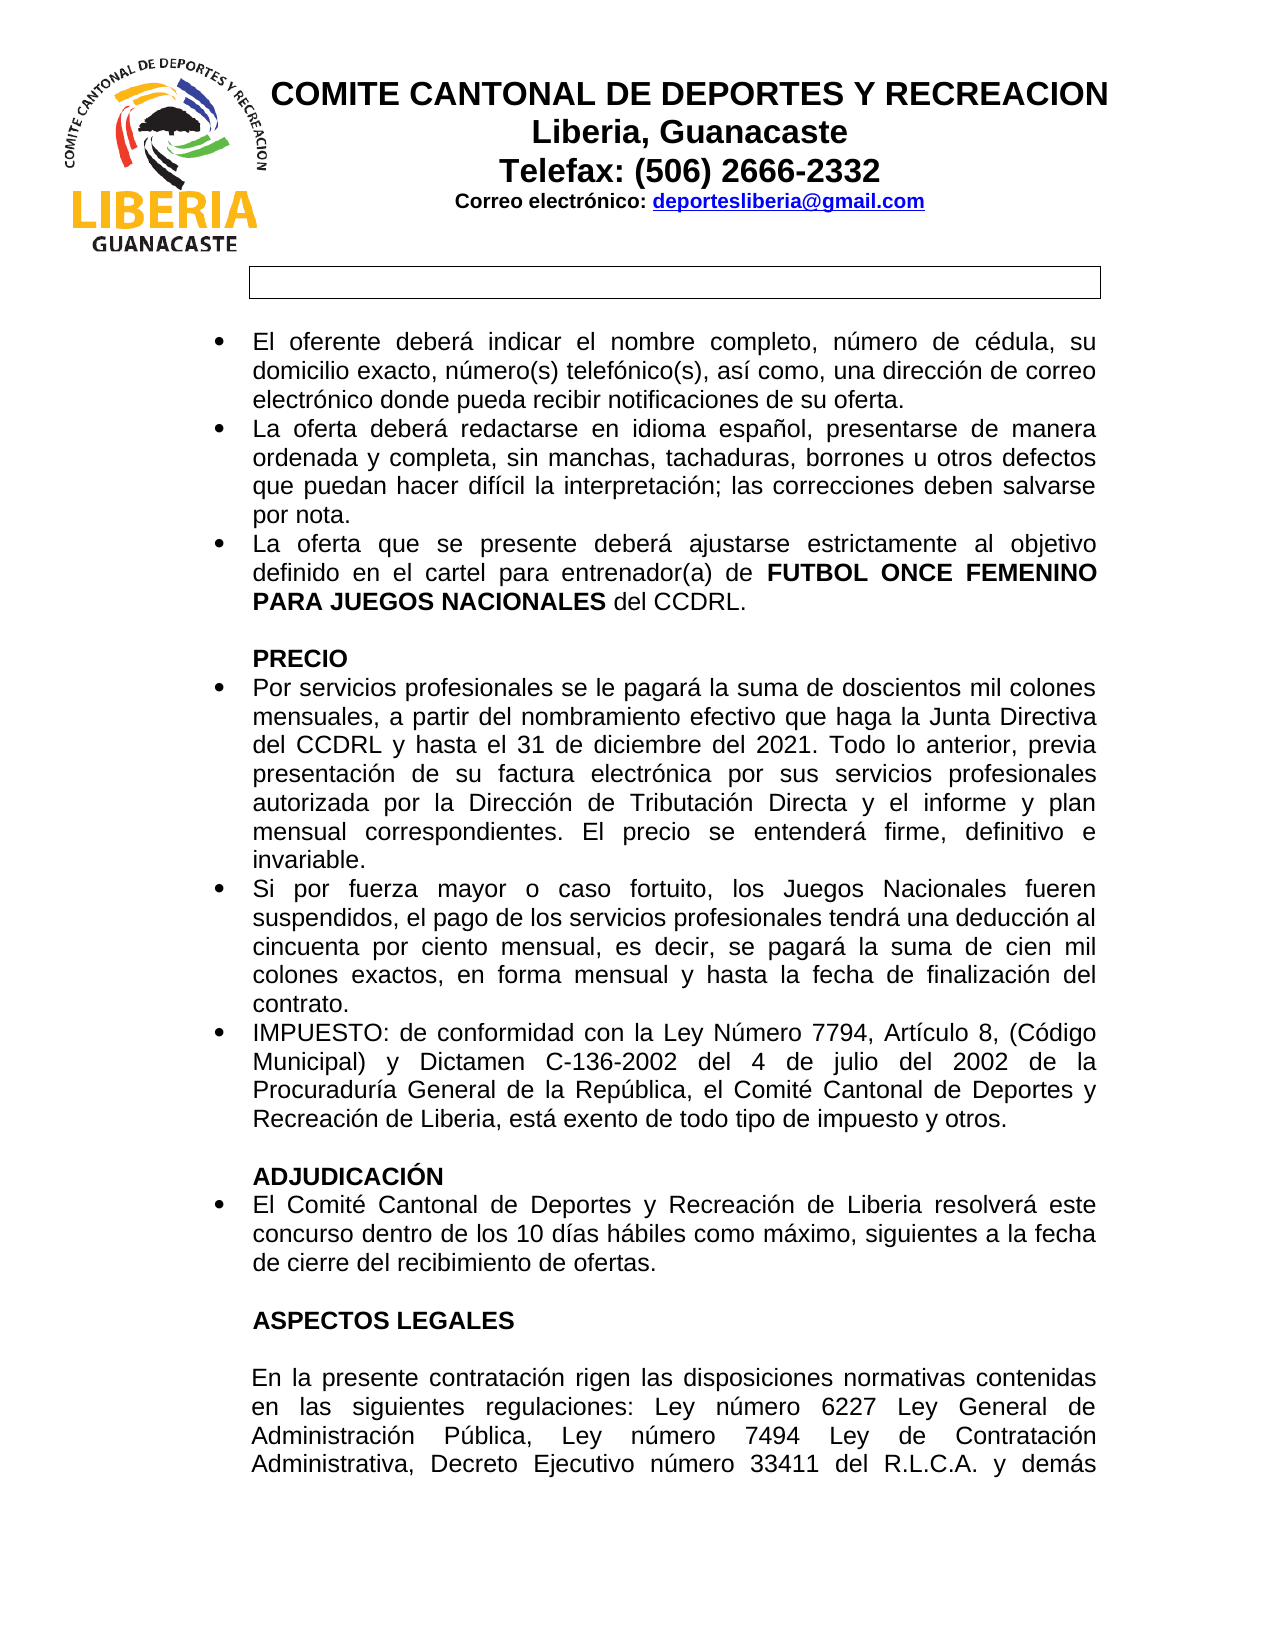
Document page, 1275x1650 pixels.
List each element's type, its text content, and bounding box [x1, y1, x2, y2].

text PRECIO [252, 644, 1098, 673]
list IMPUESTO: de conformidad con la Ley Número 7794, Artículo 8, (Código Municipal) y Dictamen C-136-2002 del 4 de julio del 2002 de la Procuraduría General de la República, el Comité Cantonal de Deportes y Recreación de Liberia, está exento de todo tipo de impuesto y otros. [215, 1018, 1098, 1133]
list Si por fuerza mayor o caso fortuito, los Juegos Nacionales fueren suspendidos, el pago de los servicios profesionales tendrá una deducción al cincuenta por ciento mensual, es decir, se pagará la suma de cien mil colones exactos, en forma mensual y hasta la fecha de finalización del contrato. [215, 874, 1098, 1018]
picture [63, 50, 267, 251]
list El Comité Cantonal de Deportes y Recreación de Liberia resolverá este concurso dentro de los 10 días hábiles como máximo, siguientes a la fecha de cierre del recibimiento de ofertas. [215, 1191, 1098, 1277]
list El oferente deberá indicar el nombre completo, número de cédula, su domicilio exacto, número(s) telefónico(s), así como, una dirección de correo electrónico donde pueda recibir notificaciones de su oferta. [215, 327, 1098, 414]
list La oferta que se presente deberá ajustarse estrictamente al objetivo definido en el cartel para entrenador(a) de FUTBOL ONCE FEMENINO PARA JUEGOS NACIONALES del CCDRL. [215, 529, 1098, 615]
list Por servicios profesionales se le pagará la suma de doscientos mil colones mensuales, a partir del nombramiento efectivo que haga la Junta Directiva del CCDRL y hasta el 31 de diciembre del 2021. Todo lo anterior, previa presentación de su factura electrónica por sus servicios profesionales autorizada por la Dirección de Tributación Directa y el informe y plan mensual correspondientes. El precio se entenderá firme, definitivo e invariable. [215, 673, 1098, 874]
list La oferta deberá redactarse en idioma español, presentarse de manera ordenada y completa, sin manchas, tachaduras, borrones u otros defectos que puedan hacer difícil la interpretación; las correcciones deben salvarse por nota. [215, 414, 1098, 529]
text ASPECTOS LEGALES [252, 1306, 1098, 1334]
text ADJUDICACIÓN [252, 1162, 1098, 1191]
